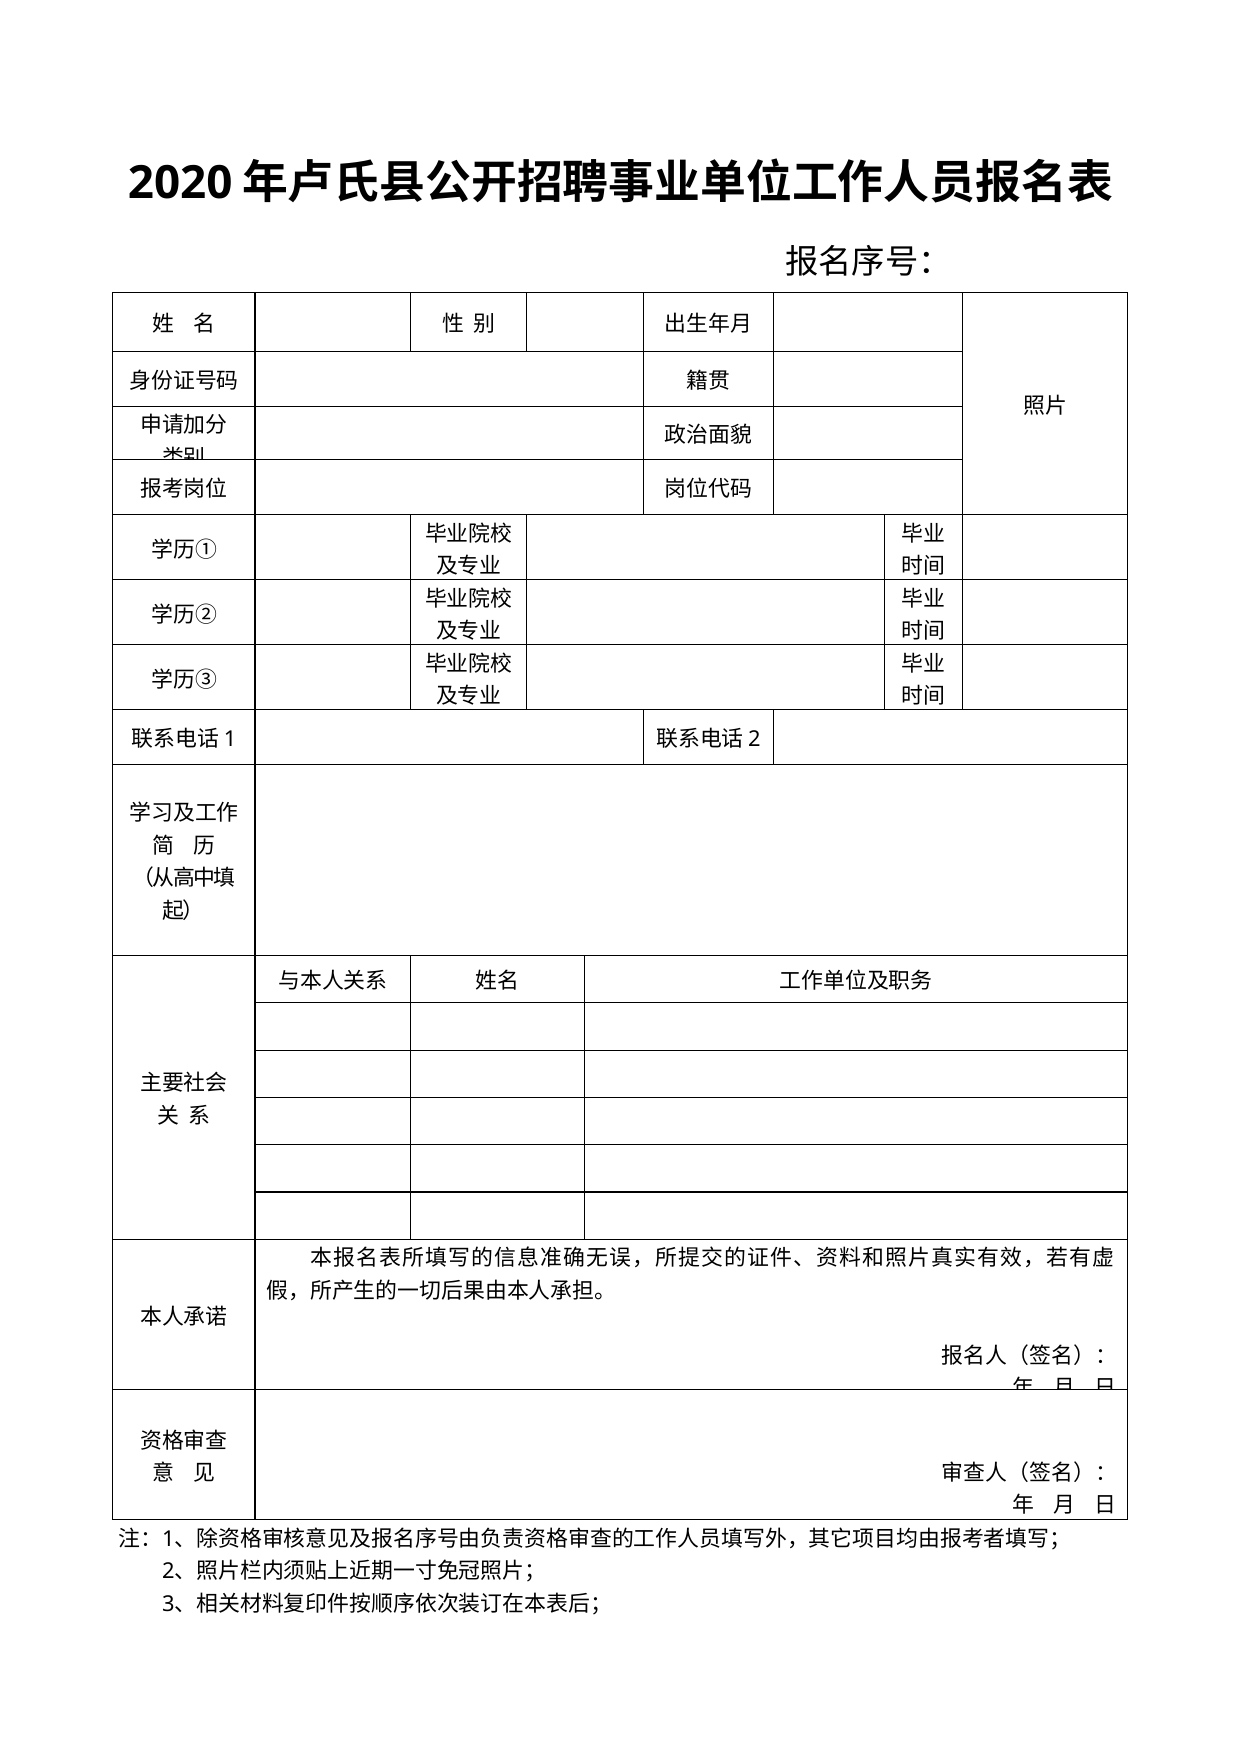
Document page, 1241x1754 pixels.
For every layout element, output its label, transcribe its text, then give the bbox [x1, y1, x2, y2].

table_cell 与本人关系 [256, 956, 410, 1002]
table_cell [585, 1051, 1127, 1097]
table_cell 姓名 [411, 956, 584, 1002]
table_cell [256, 1193, 410, 1239]
table_cell 联系电话1 [113, 710, 254, 764]
table_cell [256, 515, 410, 579]
table_cell [774, 352, 962, 406]
table_cell [585, 1193, 1127, 1239]
table_cell 岗位代码 [644, 460, 773, 514]
table_cell [256, 580, 410, 644]
table_cell [256, 710, 643, 764]
table_cell 毕业院校及专业 [411, 515, 526, 579]
table_cell 学历① [113, 515, 254, 579]
table_cell [256, 1098, 410, 1144]
table_cell [963, 645, 1127, 709]
table_cell 政治面貌 [644, 407, 773, 459]
table_cell 身份证号码 [113, 352, 254, 406]
table_header [527, 293, 643, 351]
text 2020年卢氏县公开招聘事业单位工作人员报名表 [118, 129, 1122, 227]
table_cell [774, 460, 962, 514]
table_cell 主要社会 关 系 [113, 956, 254, 1239]
text 注：1、除资格审核意见及报名序号由负责资格审查的工作人员填写外，其它项目均由报考者填写； [118, 1520, 1122, 1553]
table_cell [411, 1145, 584, 1191]
table_cell [411, 1098, 584, 1144]
table_cell 申请加分 类别 [113, 407, 254, 459]
table_cell [411, 1003, 584, 1049]
table_cell [256, 407, 643, 459]
table_cell [256, 1003, 410, 1049]
table_cell [256, 645, 410, 709]
table_cell [527, 515, 884, 579]
table_cell [256, 765, 1127, 955]
table_cell [527, 645, 884, 709]
table_cell [411, 1193, 584, 1239]
table_header [774, 293, 962, 351]
table_header [256, 293, 410, 351]
text 3、相关材料复印件按顺序依次装订在本表后； [118, 1585, 1122, 1618]
table_cell [256, 1145, 410, 1191]
table_cell [585, 1098, 1127, 1144]
table_cell [256, 460, 643, 514]
table_cell [774, 710, 1127, 764]
table_cell 本人承诺 [113, 1240, 254, 1389]
table_cell [256, 352, 643, 406]
table_cell 毕业时间 [885, 645, 962, 709]
table_cell 毕业院校及专业 [411, 645, 526, 709]
text 报名序号： [118, 227, 1122, 292]
table_header 出生年月 [644, 293, 773, 351]
table_cell 毕业时间 [885, 515, 962, 579]
table_header 姓 名 [113, 293, 254, 351]
table_cell [585, 1145, 1127, 1191]
table_cell [963, 580, 1127, 644]
table_cell [411, 1051, 584, 1097]
table_cell [774, 407, 962, 459]
table_cell [963, 515, 1127, 579]
table_cell 毕业时间 [885, 580, 962, 644]
table_cell 联系电话2 [644, 710, 773, 764]
table_cell 学历③ [113, 645, 254, 709]
table_cell 毕业院校及专业 [411, 580, 526, 644]
table_cell 本报名表所填写的信息准确无误，所提交的证件、资料和照片真实有效，若有虚假，所产生的一切后果由本人承担。 报名人（签名）： 年 月 日 [256, 1240, 1127, 1389]
table_cell [256, 1051, 410, 1097]
table_cell 学习及工作简 历 （从高中填起） [113, 765, 254, 955]
text 2、照片栏内须贴上近期一寸免冠照片； [118, 1553, 1122, 1585]
table_cell [585, 1003, 1127, 1049]
table_cell 报考岗位 [113, 460, 254, 514]
table_cell 资格审查 意 见 [113, 1390, 254, 1519]
table_cell 工作单位及职务 [585, 956, 1127, 1002]
table_header 性 别 [411, 293, 526, 351]
table_cell 审查人（签名）： 年 月 日 [256, 1390, 1127, 1519]
table_header 照片 [963, 293, 1127, 514]
table_cell 学历② [113, 580, 254, 644]
table_cell [527, 580, 884, 644]
table_cell 籍贯 [644, 352, 773, 406]
